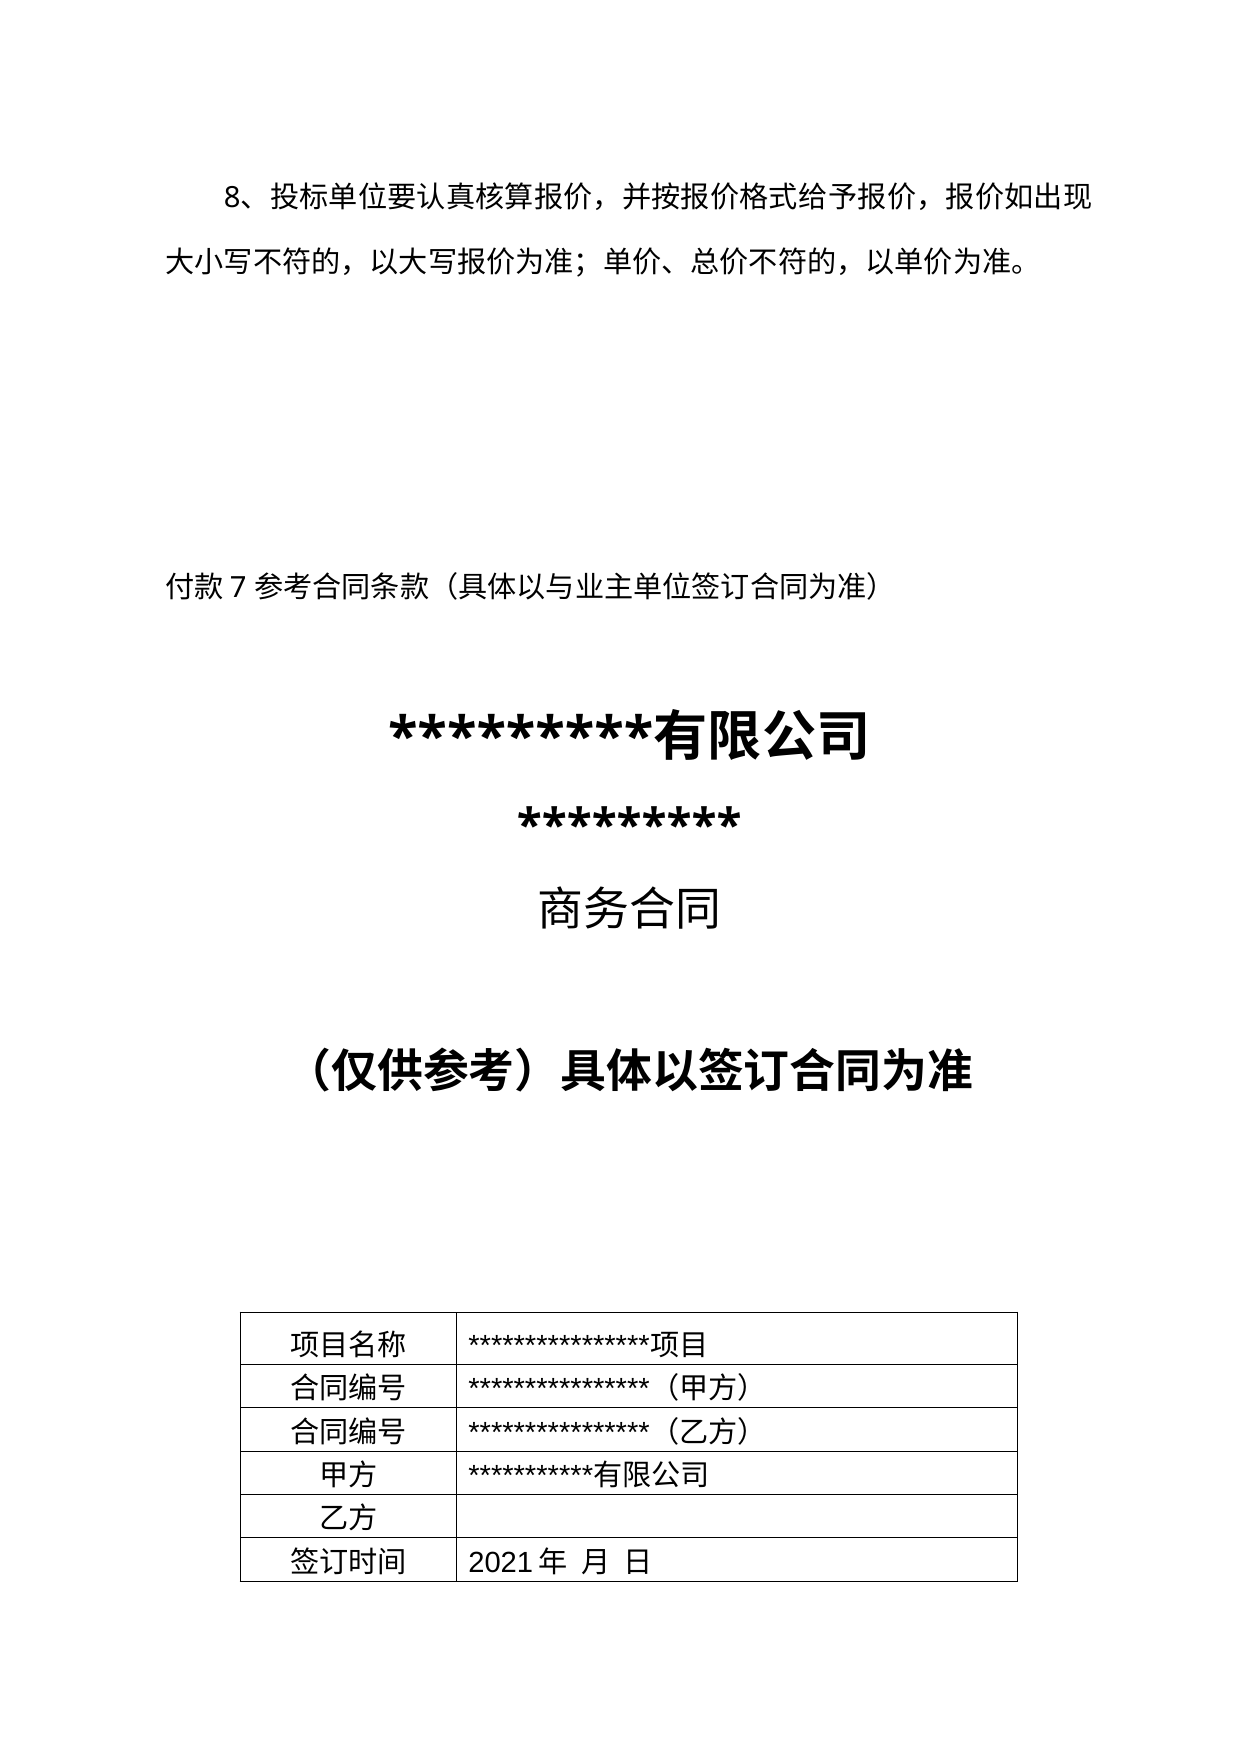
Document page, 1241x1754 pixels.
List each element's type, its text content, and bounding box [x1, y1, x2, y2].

table_cell [457, 1495, 1017, 1537]
table_header 项目名称 [241, 1313, 456, 1364]
table_cell 2021年 月 日 [457, 1538, 1017, 1581]
text *********有限公司 [165, 692, 1093, 771]
table_cell ***********有限公司 [457, 1452, 1017, 1494]
table_cell 签订时间 [241, 1538, 456, 1581]
text ********* [165, 792, 1093, 857]
text （仅供参考）具体以签订合同为准 [165, 1019, 1093, 1117]
table_cell 乙方 [241, 1495, 456, 1537]
text 8、投标单位要认真核算报价，并按报价格式给予报价，报价如出现大小写不符的，以大写报价为准；单价、总价不符的，以单价为准。 [165, 162, 1093, 292]
text 付款7 参考合同条款（具体以与业主单位签订合同为准） [165, 552, 1093, 617]
table_cell ****************（甲方） [457, 1365, 1017, 1407]
table_header ****************项目 [457, 1313, 1017, 1364]
table_cell 合同编号 [241, 1408, 456, 1451]
text 商务合同 [165, 857, 1093, 954]
table_cell 合同编号 [241, 1365, 456, 1407]
table_cell ****************（乙方） [457, 1408, 1017, 1451]
table_cell 甲方 [241, 1452, 456, 1494]
